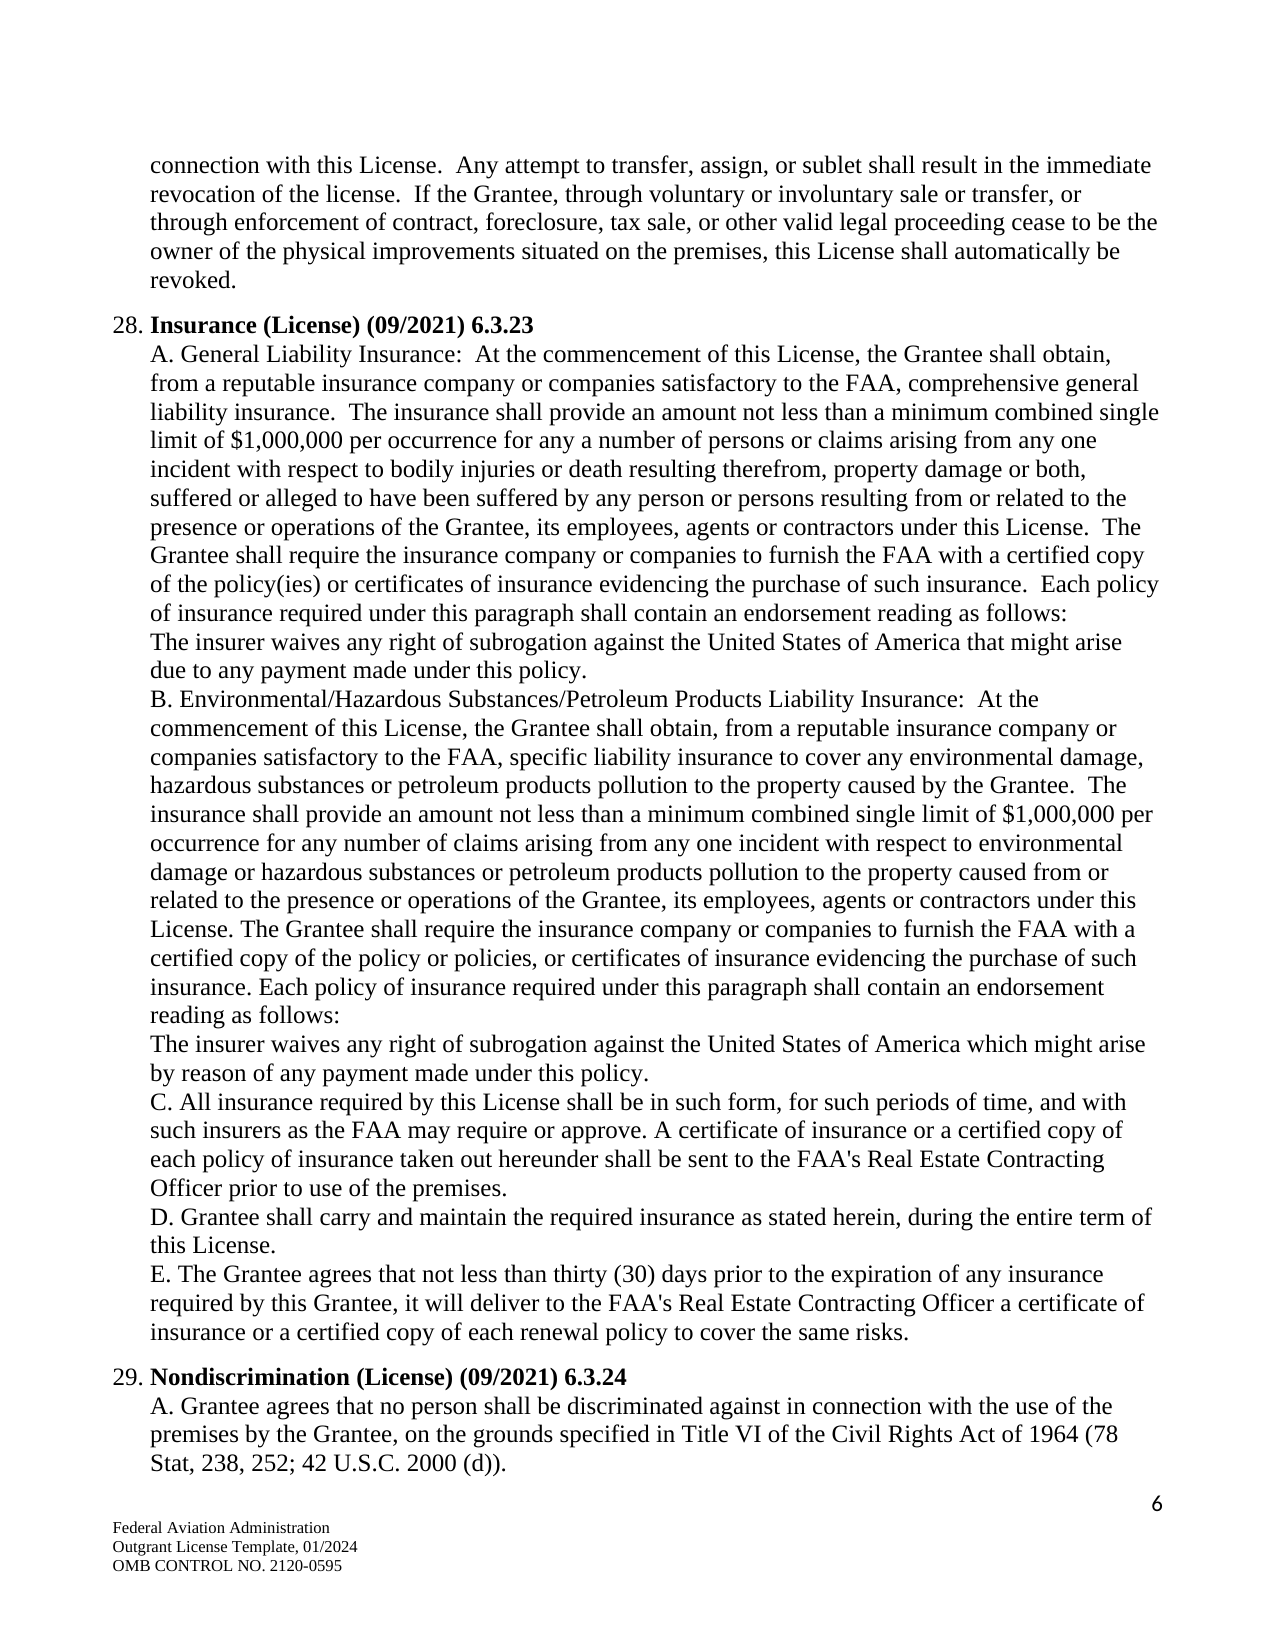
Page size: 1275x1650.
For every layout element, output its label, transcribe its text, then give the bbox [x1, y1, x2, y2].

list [112, 150, 1162, 294]
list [112, 1362, 1162, 1477]
list Insurance (License) (09/2021) 6.3.23 Insert in all outgrant licenses. A. General Liability Insurance: At the commencement of this License, the Grantee shall obtain, from a reputable insurance company or companies satisfactory to the FAA, comprehensive general liability insurance. The insurance shall provide an amount not less than a minimum combined single limit of $1,000,000 per occurrence for any a number of persons or claims arising from any one incident with respect to bodily injuries or death resulting therefrom, property damage or both, suffered or alleged to have been suffered by any person or persons resulting from or related to the presence or operations of the Grantee, its employees, agents or contractors under this License. The Grantee shall require the insurance company or companies to furnish the FAA with a certified copy of the policy(ies) or certificates of insurance evidencing the purchase of such insurance. Each policy of insurance required under this paragraph shall contain an endorsement reading as follows: The insurer waives any right of subrogation against the United States of America that might arise due to any payment made under this policy. B. Environmental/Hazardous Substances/Petroleum Products Liability Insurance: At the commencement of this License, the Grantee shall obtain, from a reputable insurance company or companies satisfactory to the FAA, specific liability insurance to cover any environmental damage, hazardous substances or petroleum products pollution to the property caused by the Grantee. The insurance shall provide an amount not less than a minimum combined single limit of $1,000,000 per occurrence for any number of claims arising from any one incident with respect to environmental damage or hazardous substances or petroleum products pollution to the property caused from or related to the presence or operations of the Grantee, its employees, agents or contractors under this License. The Grantee shall require the insurance company or companies to furnish the FAA with a certified copy of the policy or policies, or certificates of insurance evidencing the purchase of such insurance. Each policy of insurance required under this paragraph shall contain an endorsement reading as follows: The insurer waives any right of subrogation against the United States of America which might arise by reason of any payment made under this policy. C. All insurance required by this License shall be in such form, for such periods of time, and with such insurers as the FAA may require or approve. A certificate of insurance or a certified copy of each policy of insurance taken out hereunder shall be sent to the FAA's Real Estate Contracting Officer prior to use of the premises. D. Grantee shall carry and maintain the required insurance as stated herein, during the entire term of this License. E. The Grantee agrees that not less than thirty (30) days prior to the expiration of any insurance required by this Grantee, it will deliver to the FAA's Real Estate Contracting Officer a certificate of insurance or a certified copy of each renewal policy to cover the same risks. [112, 310, 1162, 1345]
